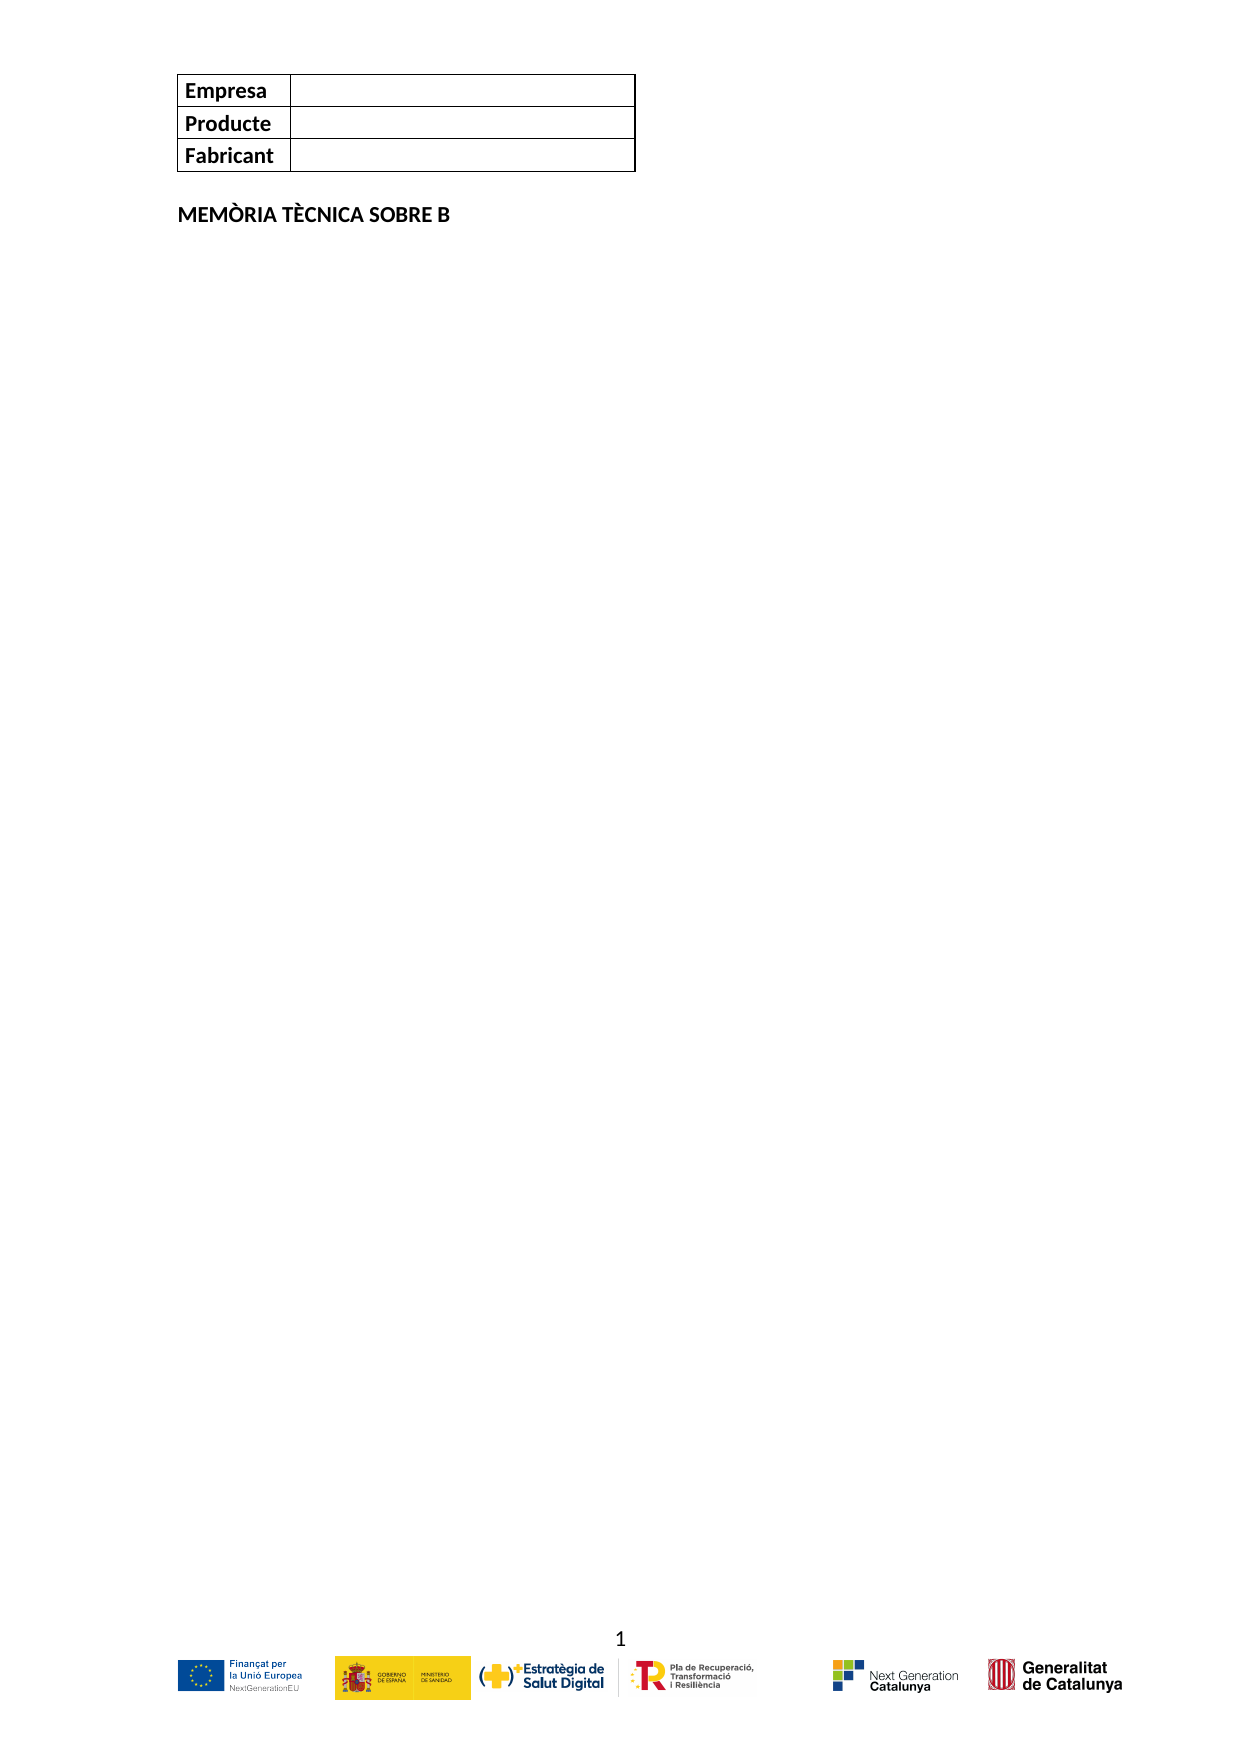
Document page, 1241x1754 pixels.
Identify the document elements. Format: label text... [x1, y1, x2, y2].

text MEMÒRIA TÈCNICA SOBRE B [177, 200, 1063, 228]
picture [474, 1661, 608, 1692]
picture [833, 1660, 958, 1693]
picture [177, 1659, 302, 1692]
picture [335, 1656, 471, 1700]
picture [628, 1659, 758, 1697]
picture [986, 1655, 1122, 1693]
picture [609, 1656, 626, 1698]
